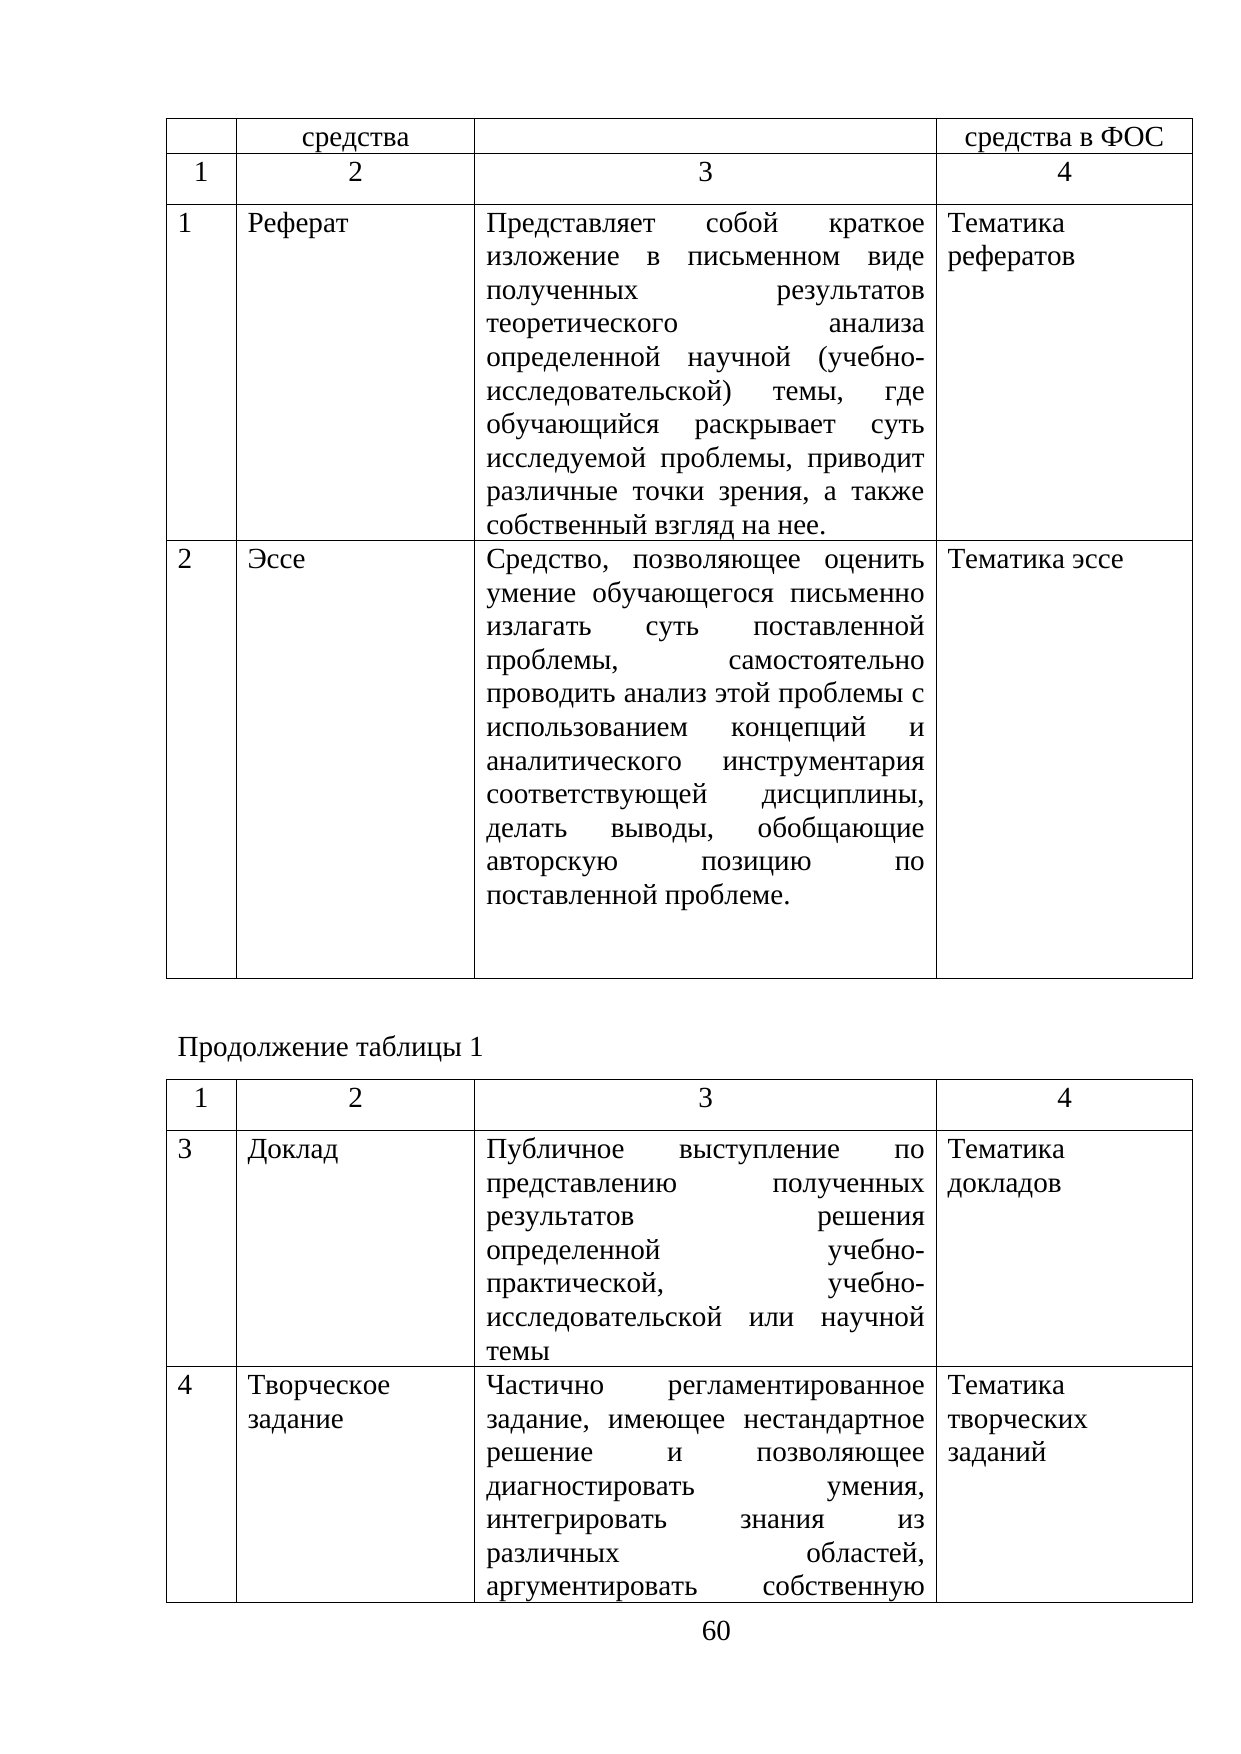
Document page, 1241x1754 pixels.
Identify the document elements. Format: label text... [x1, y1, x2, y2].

text Продолжение таблицы 1 [177, 1029, 1181, 1062]
table_cell Тематика докладов [937, 1131, 1192, 1366]
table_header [937, 119, 1192, 153]
table_cell Творческое задание [237, 1367, 474, 1602]
table_cell Публичное выступление по представлению полученных результатов решения определенной учебно-практической, учебно-исследовательской или научной темы [475, 1131, 936, 1366]
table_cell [937, 1367, 1192, 1602]
table_cell 3 [475, 154, 936, 204]
table_header 2 [237, 1080, 474, 1130]
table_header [475, 119, 936, 153]
table_cell Эссе [237, 541, 474, 977]
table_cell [475, 1367, 936, 1602]
table_cell 1 [167, 205, 236, 540]
table_cell Доклад [237, 1131, 474, 1366]
table_cell Представляет собой краткое изложение в письменном виде полученных результатов теоретического анализа определенной научной (учебно-исследовательской) темы, где обучающийся раскрывает суть исследуемой проблемы, приводит различные точки зрения, а также собственный взгляд на нее. [475, 205, 936, 540]
table_cell Тематика эссе [937, 541, 1192, 977]
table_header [237, 119, 474, 153]
table_cell 1 [167, 154, 236, 204]
table_header 3 [475, 1080, 936, 1130]
table_cell Реферат [237, 205, 474, 540]
table_cell Средство, позволяющее оценить умение обучающегося письменно излагать суть поставленной проблемы, самостоятельно проводить анализ этой проблемы с использованием концепций и аналитического инструментария соответствующей дисциплины, делать выводы, обобщающие авторскую позицию по поставленной проблеме. [475, 541, 936, 977]
table_cell 2 [167, 541, 236, 977]
table_cell 2 [237, 154, 474, 204]
table_cell 4 [937, 154, 1192, 204]
table_cell Тематика рефератов [937, 205, 1192, 540]
table_header № [167, 119, 236, 153]
table_cell 4 [167, 1367, 236, 1602]
table_header 1 [167, 1080, 236, 1130]
table_cell 3 [167, 1131, 236, 1366]
table_header 4 [937, 1080, 1192, 1130]
